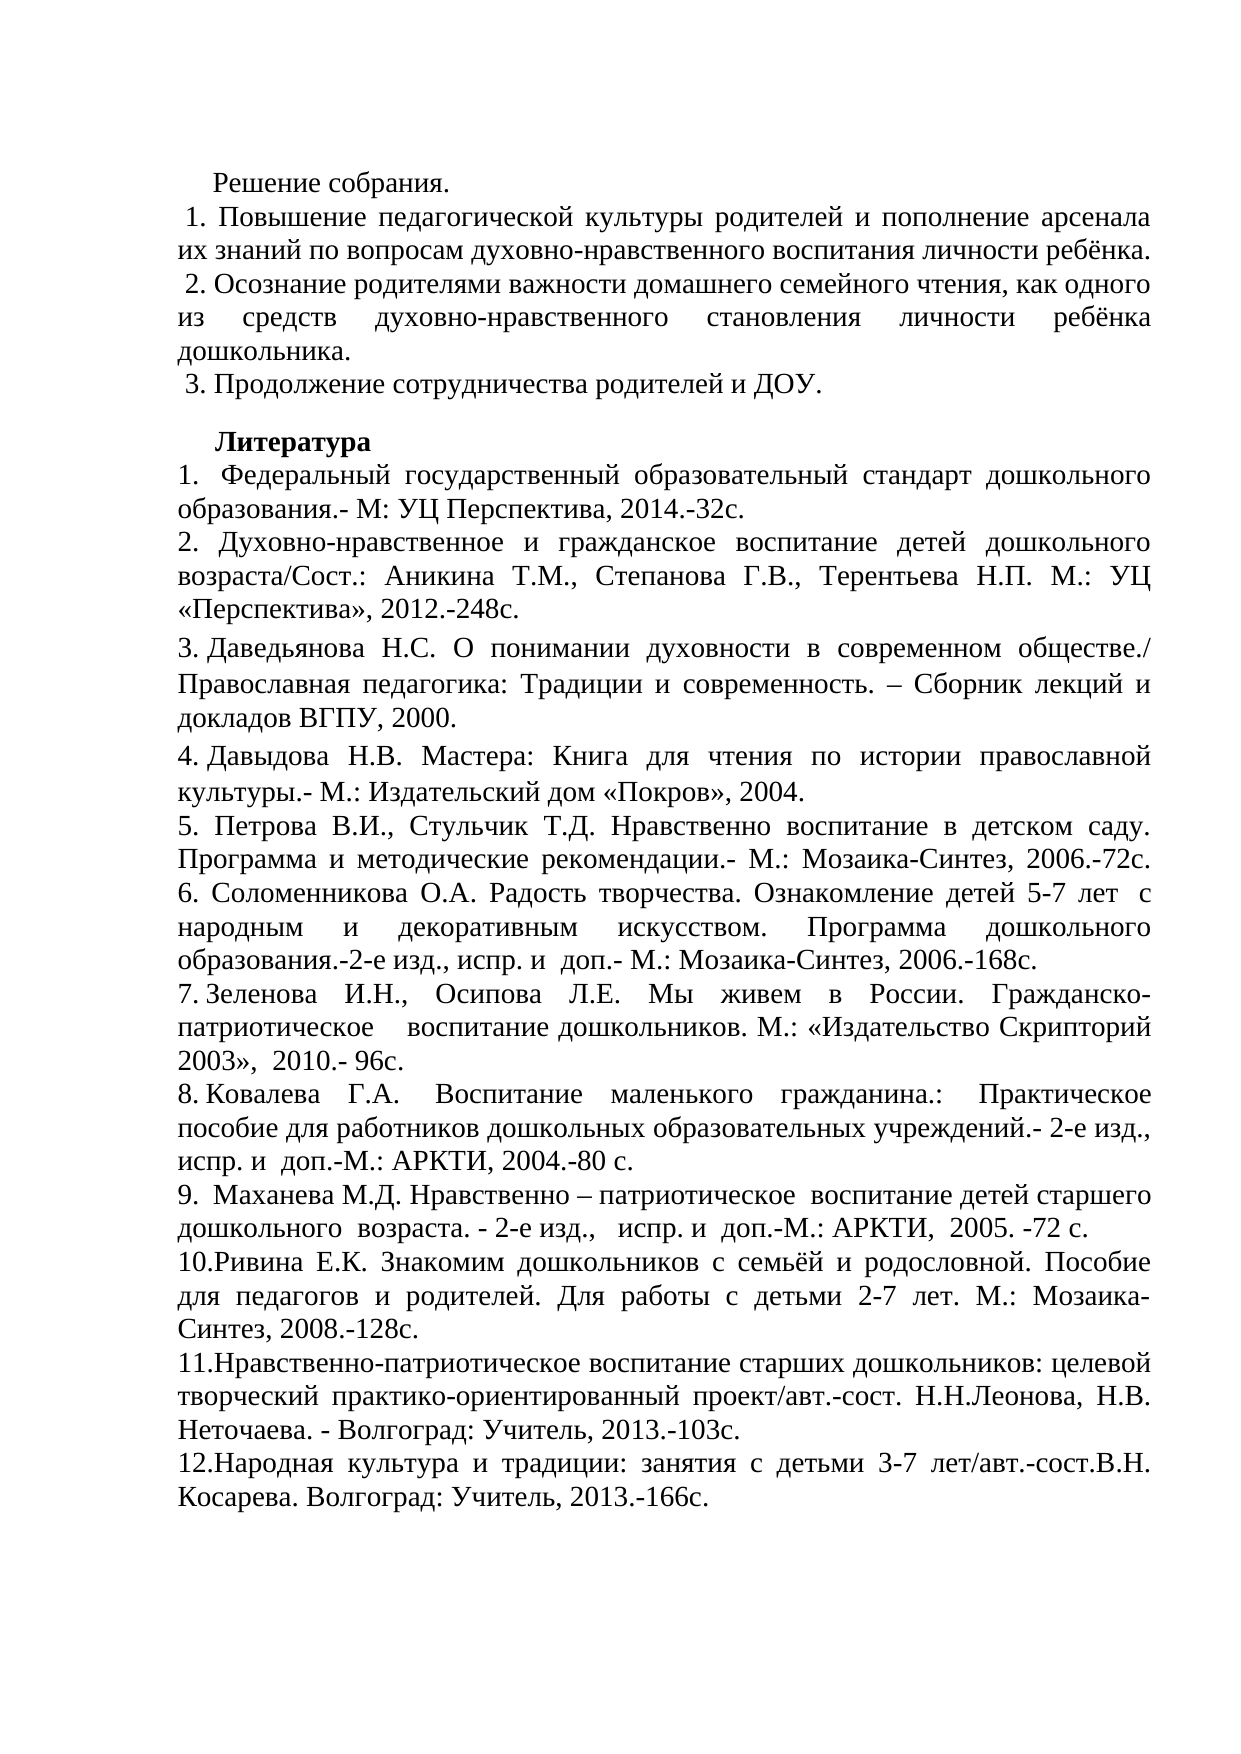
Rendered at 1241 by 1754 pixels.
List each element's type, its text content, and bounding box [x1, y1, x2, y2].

text 2. Осознание родителями важности домашнего семейного чтения, как одного из средств духовно-нравственного становления личности ребёнка дошкольника. [177, 266, 1152, 367]
text Решение собрания. [177, 165, 1152, 199]
text 3. Продолжение сотрудничества родителей и ДОУ. [177, 367, 1152, 400]
text 11.Нравственно-патриотическое воспитание старших дошкольников: целевой творческий практико-ориентированный проект/авт.-сост. Н.Н.Леонова, Н.В. Неточаева. - Волгоград: Учитель, 2013.-103с. [177, 1345, 1152, 1445]
text 7. Зеленова И.Н., Осипова Л.Е. Мы живем в России. Гражданско-патриотическое воспитание дошкольников. М.: «Издательство Скрипторий 2003», 2010.- 96с. [177, 976, 1152, 1076]
text 8. Ковалева Г.А. Воспитание маленького гражданина.: Практическое пособие для работников дошкольных образовательных учреждений.- 2-е изд., испр. и доп.-М.: АРКТИ, 2004.-80 с. [177, 1076, 1152, 1177]
text 9. Маханева М.Д. Нравственно – патриотическое воспитание детей старшего дошкольного возраста. - 2-е изд., испр. и доп.-М.: АРКТИ, 2005. -72 с. [177, 1177, 1152, 1244]
text 5. Петрова В.И., Стульчик Т.Д. Нравственно воспитание в детском саду. Программа и методические рекомендации.- М.: Мозаика-Синтез, 2006.-72с. 6. Соломенникова О.А. Радость творчества. Ознакомление детей 5-7 лет с народным и декоративным искусством. Программа дошкольного образования.-2-е изд., испр. и доп.- М.: Мозаика-Синтез, 2006.-168с. [177, 808, 1152, 976]
text 2. Духовно-нравственное и гражданское воспитание детей дошкольного возраста/Сост.: Аникина Т.М., Степанова Г.В., Терентьева Н.П. М.: УЦ «Перспектива», 2012.-248с. [177, 524, 1152, 625]
text 3. Даведьянова Н.С. О понимании духовности в современном обществе./ Православная педагогика: Традиции и современность. – Сборник лекций и докладов ВГПУ, 2000. [177, 625, 1152, 733]
text Литература 1. Федеральный государственный образовательный стандарт дошкольного образования.- М: УЦ Перспектива, 2014.-32с. [177, 424, 1152, 524]
text 10.Ривина Е.К. Знакомим дошкольников с семьёй и родословной. Пособие для педагогов и родителей. Для работы с детьми 2-7 лет. М.: Мозаика-Синтез, 2008.-128с. [177, 1244, 1152, 1345]
text 4. Давыдова Н.В. Мастера: Книга для чтения по истории православной культуры.- М.: Издательский дом «Покров», 2004. [177, 733, 1152, 808]
text 1. Повышение педагогической культуры родителей и пополнение арсенала их знаний по вопросам духовно-нравственного воспитания личности ребёнка. [177, 199, 1152, 266]
text 12.Народная культура и традиции: занятия с детьми 3-7 лет/авт.-сост.В.Н. Косарева. Волгоград: Учитель, 2013.-166с. [177, 1445, 1152, 1512]
